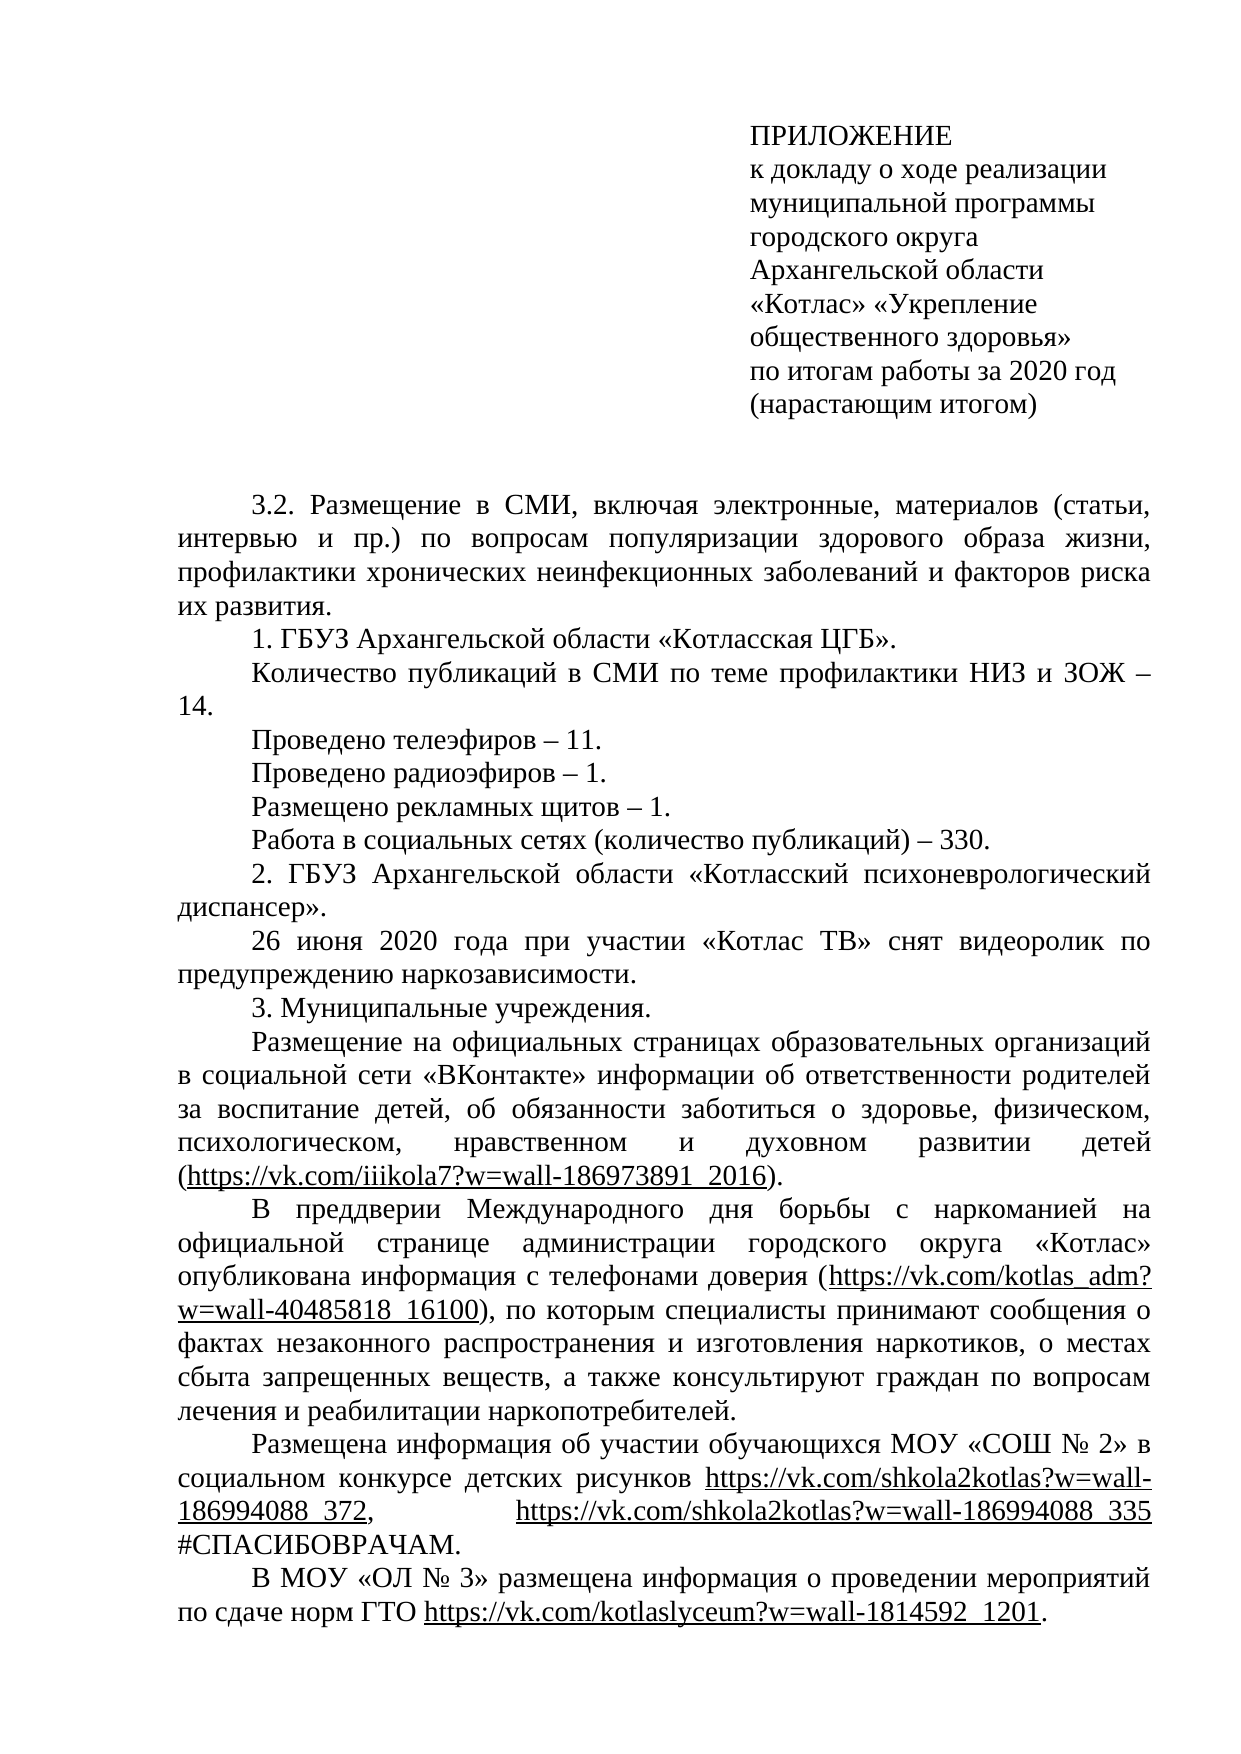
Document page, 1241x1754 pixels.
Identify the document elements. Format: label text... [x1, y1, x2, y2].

text В МОУ «ОЛ № 3» размещена информация о проведении мероприятий по сдаче норм ГТО https://vk.com/kotlaslyceum?w=wall-1814592_1201. [177, 1560, 1152, 1627]
text 3.2. Размещение в СМИ, включая электронные, материалов (статьи, интервью и пр.) по вопросам популяризации здорового образа жизни, профилактики хронических неинфекционных заболеваний и факторов риска их развития. [177, 487, 1152, 621]
text 1. ГБУЗ Архангельской области «Котласская ЦГБ». [177, 621, 1152, 655]
text Проведено радиоэфиров – 1. [177, 755, 1152, 789]
text Размещение на официальных страницах образовательных организаций в социальной сети «ВКонтакте» информации об ответственности родителей за воспитание детей, об обязанности заботиться о здоровье, физическом, психологическом, нравственном и духовном развитии детей (https://vk.com/iiikola7?w=wall-186973891_2016). [177, 1024, 1152, 1191]
text 26 июня 2020 года при участии «Котлас ТВ» снят видеоролик по предупреждению наркозависимости. [177, 923, 1152, 990]
text Размещено рекламных щитов – 1. [177, 789, 1152, 822]
text 2. ГБУЗ Архангельской области «Котласский психоневрологический диспансер». [177, 856, 1152, 923]
text Работа в социальных сетях (количество публикаций) – 330. [177, 822, 1152, 856]
text Проведено телеэфиров – 11. [177, 722, 1152, 755]
text В преддверии Международного дня борьбы с наркоманией на официальной странице администрации городского округа «Котлас» опубликована информация с телефонами доверия (https://vk.com/kotlas_adm?w=wall-40485818_16100), по которым специалисты принимают сообщения о фактах незаконного распространения и изготовления наркотиков, о местах сбыта запрещенных веществ, а также консультируют граждан по вопросам лечения и реабилитации наркопотребителей. [177, 1191, 1152, 1426]
text Количество публикаций в СМИ по теме профилактики НИЗ и ЗОЖ – 14. [177, 655, 1152, 722]
text 3. Муниципальные учреждения. [177, 990, 1152, 1024]
text Размещена информация об участии обучающихся МОУ «СОШ № 2» в социальном конкурсе детских рисунков https://vk.com/shkola2kotlas?w=wall-186994088_372, https://vk.com/shkola2kotlas?w=wall-186994088_335 #СПАСИБОВРАЧАМ. [177, 1426, 1152, 1560]
table_header ПРИЛОЖЕНИЕ к докладу о ходе реализации муниципальной программы городского округа Архангельской области «Котлас» «Укрепление общественного здоровья» по итогам работы за 2020 год (нарастающим итогом) [738, 118, 1151, 420]
